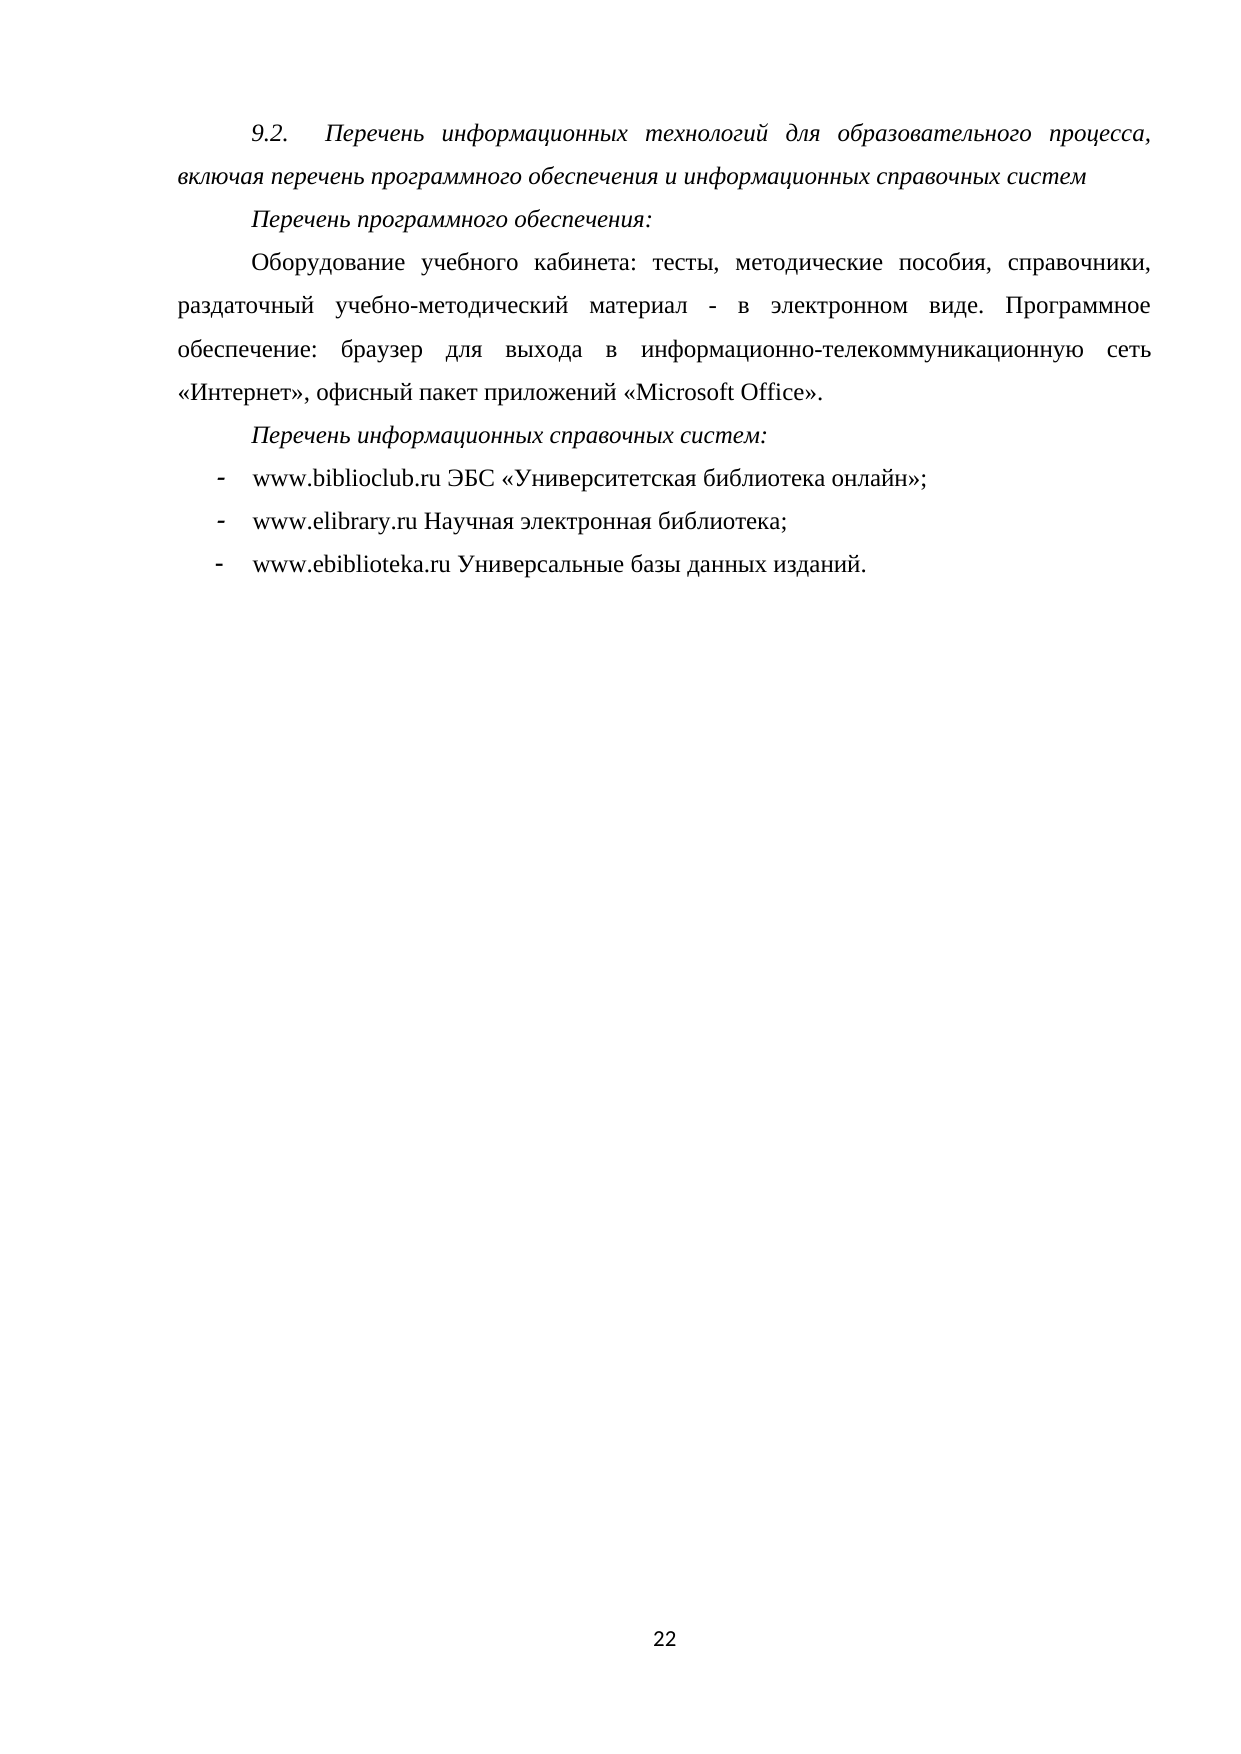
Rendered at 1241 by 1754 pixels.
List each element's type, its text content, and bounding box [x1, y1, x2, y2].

text Перечень программного обеспечения: [177, 204, 1152, 233]
list www.elibrary.ru Научная электронная библиотека; [215, 506, 1152, 535]
list www.biblioclub.ru ЭБС «Университетская библиотека онлайн»; [215, 463, 1152, 492]
list Перечень информационных технологий для образовательного процесса, включая перечень программного обеспечения и информационных справочных систем [177, 118, 1152, 190]
text Перечень информационных справочных систем: [177, 420, 1152, 449]
text Оборудование учебного кабинета: тесты, методические пособия, справочники, раздаточный учебно-методический материал - в электронном виде. Программное обеспечение: браузер для выхода в информационно-телекоммуникационную сеть «Интернет», офисный пакет приложений «Microsoft Office». [177, 247, 1152, 406]
list www.ebiblioteka.ru Универсальные базы данных изданий. [215, 549, 1152, 578]
